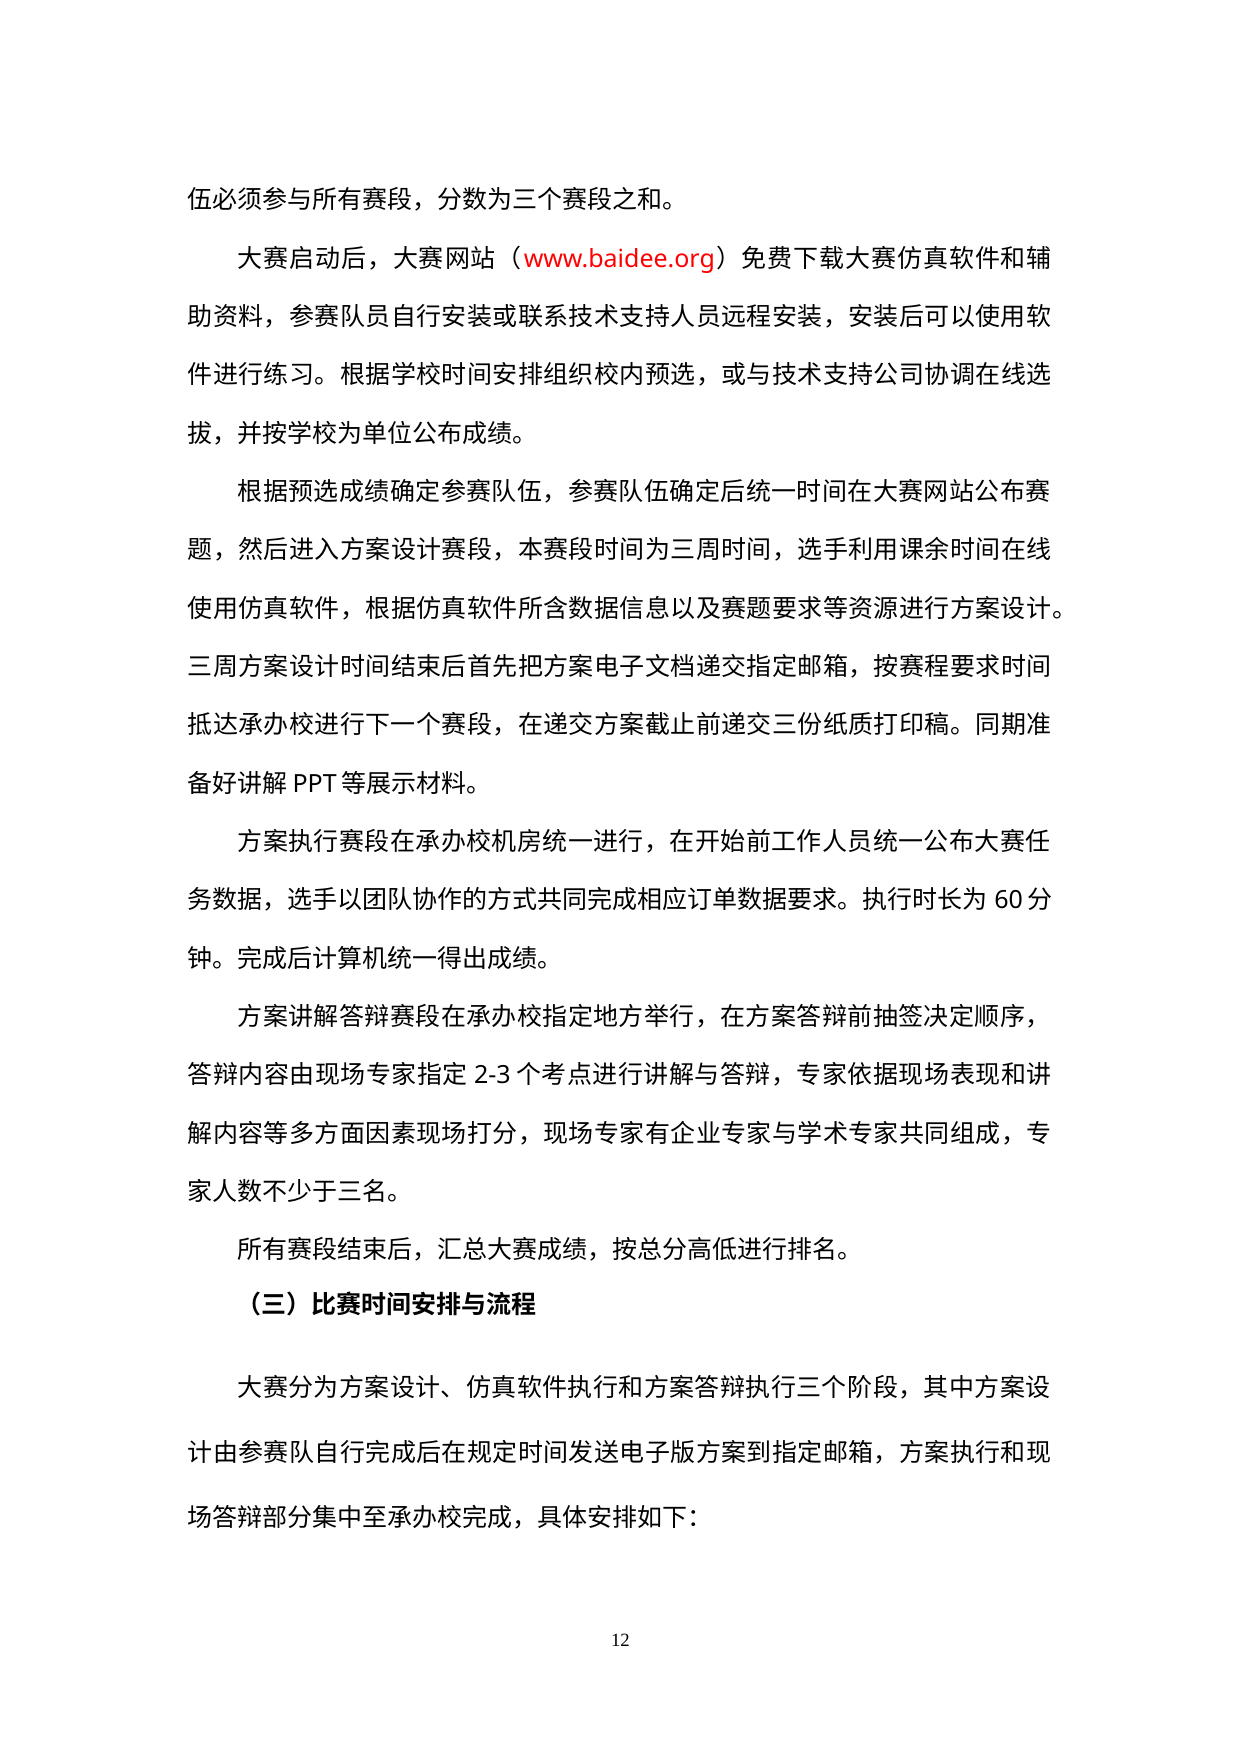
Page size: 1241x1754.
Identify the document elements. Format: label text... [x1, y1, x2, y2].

text 根据预选成绩确定参赛队伍，参赛队伍确定后统一时间在大赛网站公布赛题，然后进入方案设计赛段，本赛段时间为三周时间，选手利用课余时间在线使用仿真软件，根据仿真软件所含数据信息以及赛题要求等资源进行方案设计。三周方案设计时间结束后首先把方案电子文档递交指定邮箱，按赛程要求时间抵达承办校进行下一个赛段，在递交方案截止前递交三份纸质打印稿。同期准备好讲解PPT等展示材料。 [187, 454, 1053, 804]
text 方案执行赛段在承办校机房统一进行，在开始前工作人员统一公布大赛任务数据，选手以团队协作的方式共同完成相应订单数据要求。执行时长为60分钟。完成后计算机统一得出成绩。 [187, 804, 1053, 979]
text 所有赛段结束后，汇总大赛成绩，按总分高低进行排名。 [187, 1212, 1053, 1270]
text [187, 162, 1053, 220]
text 大赛分为方案设计、仿真软件执行和方案答辩执行三个阶段，其中方案设计由参赛队自行完成后在规定时间发送电子版方案到指定邮箱，方案执行和现场答辩部分集中至承办校完成，具体安排如下： [187, 1353, 1053, 1548]
text 大赛启动后，大赛网站（www.baidee.org）免费下载大赛仿真软件和辅助资料，参赛队员自行安装或联系技术支持人员远程安装，安装后可以使用软件进行练习。根据学校时间安排组织校内预选，或与技术支持公司协调在线选拔，并按学校为单位公布成绩。 [187, 220, 1053, 454]
text （三）比赛时间安排与流程 [187, 1270, 1053, 1335]
text 方案讲解答辩赛段在承办校指定地方举行，在方案答辩前抽签决定顺序，答辩内容由现场专家指定2-3个考点进行讲解与答辩，专家依据现场表现和讲解内容等多方面因素现场打分，现场专家有企业专家与学术专家共同组成，专家人数不少于三名。 [187, 979, 1053, 1212]
